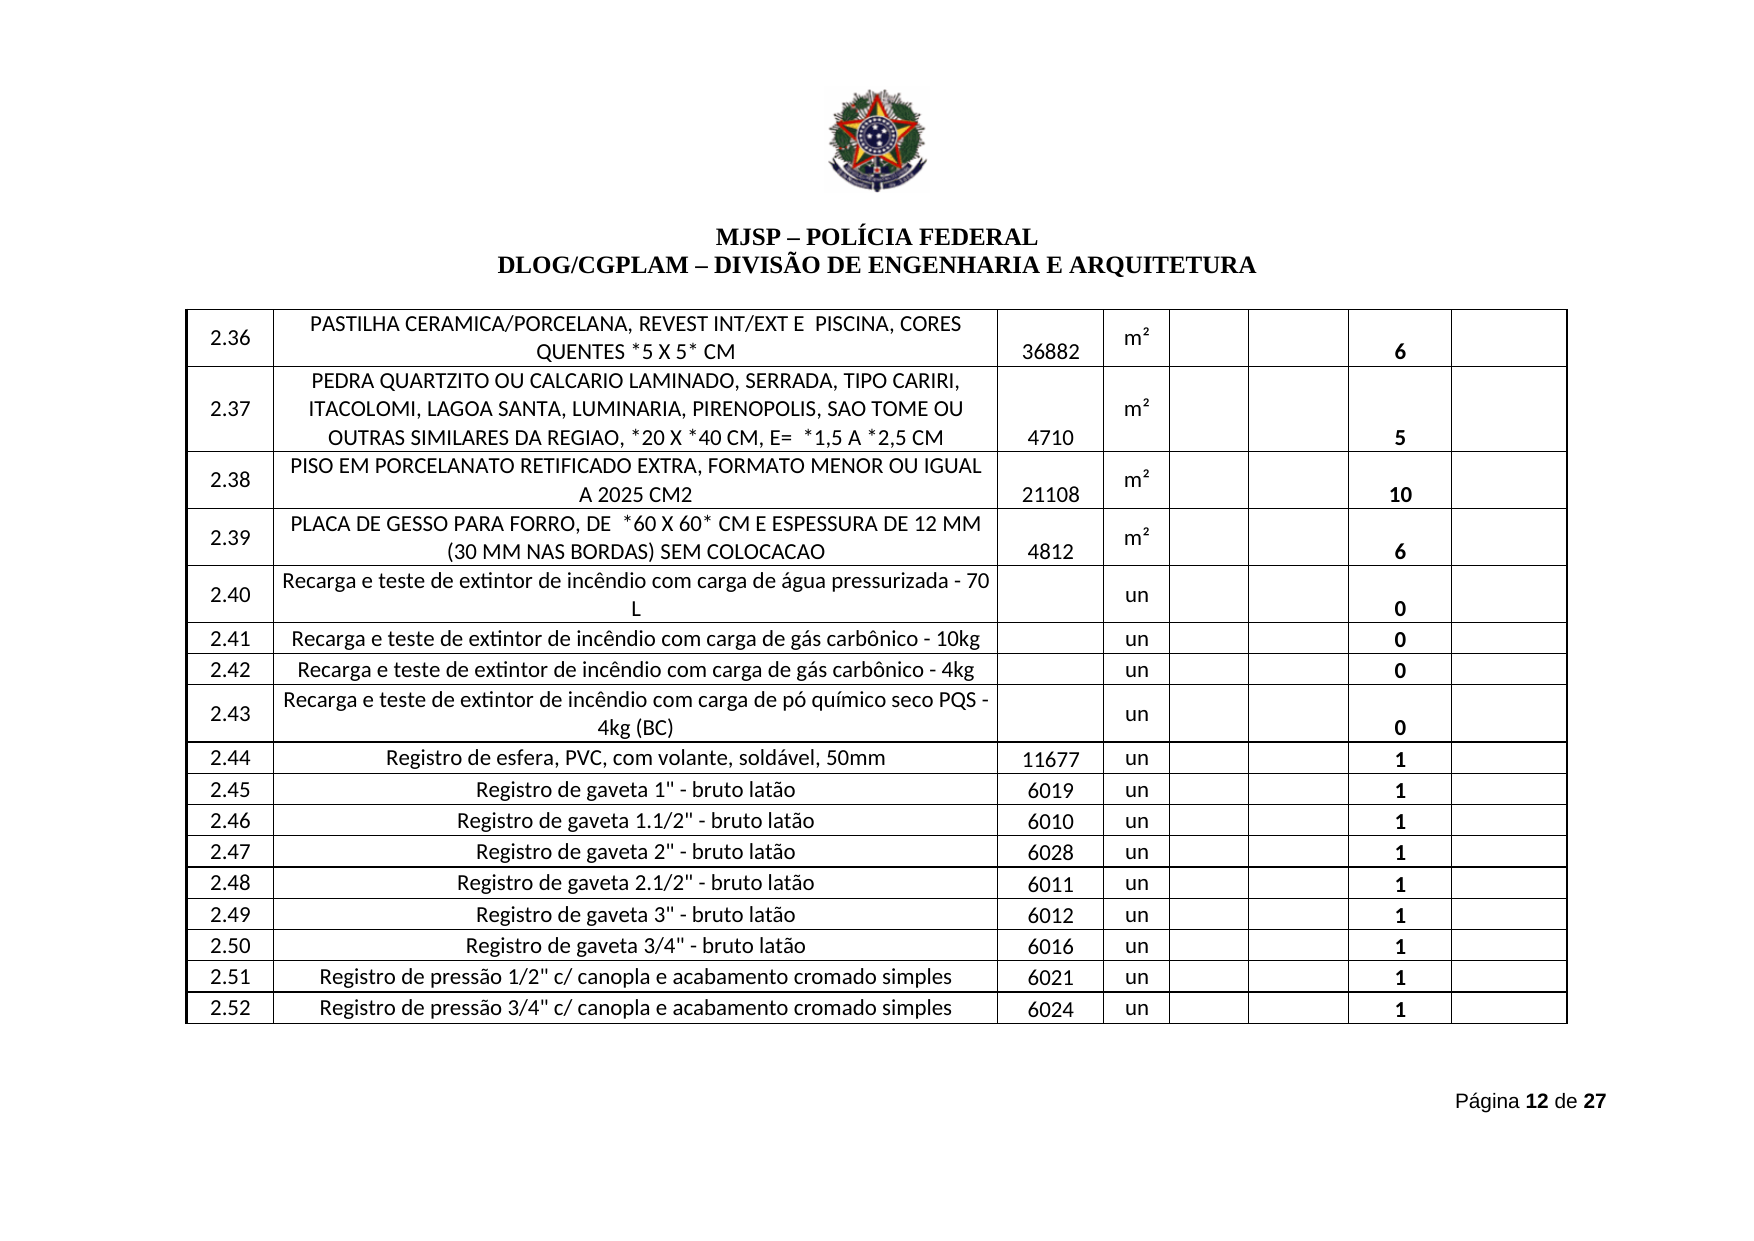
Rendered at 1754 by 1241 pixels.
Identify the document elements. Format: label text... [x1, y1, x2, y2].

table_cell 2.40 [188, 566, 273, 622]
table_cell 1 [1349, 868, 1451, 898]
table_cell [998, 566, 1103, 622]
table_cell 11677 [998, 743, 1103, 773]
table_cell 21108 [998, 452, 1103, 508]
table_cell PASTILHA CERAMICA/PORCELANA, REVEST INT/EXT E PISCINA, CORES QUENTES *5 X 5* CM [274, 310, 997, 366]
table_cell 6024 [998, 993, 1103, 1023]
table_cell [1249, 805, 1348, 835]
table_cell 0 [1349, 623, 1451, 653]
table_cell 6019 [998, 774, 1103, 804]
table_cell m² [1104, 452, 1169, 508]
table_cell Registro de gaveta 2" - bruto latão [274, 836, 997, 866]
table_cell [1249, 654, 1348, 684]
table_cell 2.49 [188, 899, 273, 929]
table_cell [1249, 899, 1348, 929]
table_cell [1452, 654, 1566, 684]
table_cell [1249, 623, 1348, 653]
table_cell 1 [1349, 899, 1451, 929]
table_cell m² [1104, 509, 1169, 565]
table_cell [1170, 623, 1248, 653]
table_cell [1452, 836, 1566, 866]
table_cell [1170, 566, 1248, 622]
table_cell 2.36 [188, 310, 273, 366]
table_cell Recarga e teste de extintor de incêndio com carga de gás carbônico - 10kg [274, 623, 997, 653]
table_cell 6010 [998, 805, 1103, 835]
table_cell 1 [1349, 961, 1451, 991]
table_cell [1452, 930, 1566, 960]
table_cell [1170, 743, 1248, 773]
table_cell 1 [1349, 805, 1451, 835]
table_cell 2.38 [188, 452, 273, 508]
table_cell [1452, 774, 1566, 804]
table_cell [1452, 743, 1566, 773]
table_cell 0 [1349, 685, 1451, 741]
table_cell [1170, 993, 1248, 1023]
table_cell 6016 [998, 930, 1103, 960]
table_cell [1170, 509, 1248, 565]
table_cell [1170, 774, 1248, 804]
table_cell [1452, 452, 1566, 508]
table_cell 2.47 [188, 836, 273, 866]
table_cell 2.42 [188, 654, 273, 684]
table_cell Recarga e teste de extintor de incêndio com carga de pó químico seco PQS - 4kg (BC) [274, 685, 997, 741]
table_cell 2.37 [188, 367, 273, 451]
table_cell Registro de pressão 3/4" c/ canopla e acabamento cromado simples [274, 993, 997, 1023]
table_cell [1249, 930, 1348, 960]
table_cell un [1104, 836, 1169, 866]
table_cell un [1104, 743, 1169, 773]
table_cell Registro de pressão 1/2" c/ canopla e acabamento cromado simples [274, 961, 997, 991]
table_cell un [1104, 774, 1169, 804]
table_cell [1170, 367, 1248, 451]
table_cell 4710 [998, 367, 1103, 451]
table_cell 2.50 [188, 930, 273, 960]
table_cell Registro de gaveta 3" - bruto latão [274, 899, 997, 929]
table_cell [998, 623, 1103, 653]
table_cell [1249, 367, 1348, 451]
table_cell [1452, 310, 1566, 366]
table_cell 2.39 [188, 509, 273, 565]
table_cell [1249, 993, 1348, 1023]
table_cell 2.44 [188, 743, 273, 773]
table_cell [1170, 961, 1248, 991]
table_cell [1452, 566, 1566, 622]
table_cell un [1104, 930, 1169, 960]
table_cell 1 [1349, 836, 1451, 866]
table_cell 6028 [998, 836, 1103, 866]
table_cell 10 [1349, 452, 1451, 508]
table_cell [1249, 961, 1348, 991]
table_cell 4812 [998, 509, 1103, 565]
table_cell [1452, 623, 1566, 653]
table_cell un [1104, 685, 1169, 741]
table_cell 5 [1349, 367, 1451, 451]
table_cell [1249, 452, 1348, 508]
table_cell [1170, 868, 1248, 898]
table_cell [1249, 310, 1348, 366]
table_cell 6011 [998, 868, 1103, 898]
table_cell 36882 [998, 310, 1103, 366]
table_cell 6 [1349, 509, 1451, 565]
table_cell [1170, 930, 1248, 960]
table_cell un [1104, 993, 1169, 1023]
table_cell 2.51 [188, 961, 273, 991]
table_cell [1249, 509, 1348, 565]
table_cell [1170, 836, 1248, 866]
table_cell 1 [1349, 930, 1451, 960]
table_cell 1 [1349, 993, 1451, 1023]
table_cell [1170, 310, 1248, 366]
table_cell 2.41 [188, 623, 273, 653]
table_cell 1 [1349, 774, 1451, 804]
table_cell [998, 685, 1103, 741]
table_cell Recarga e teste de extintor de incêndio com carga de gás carbônico - 4kg [274, 654, 997, 684]
table_cell un [1104, 805, 1169, 835]
table_cell PEDRA QUARTZITO OU CALCARIO LAMINADO, SERRADA, TIPO CARIRI, ITACOLOMI, LAGOA SANTA, LUMINARIA, PIRENOPOLIS, SAO TOME OU OUTRAS SIMILARES DA REGIAO, *20 X *40 CM, E= *1,5 A *2,5 CM [274, 367, 997, 451]
table_cell [1249, 774, 1348, 804]
table_cell 2.45 [188, 774, 273, 804]
table_cell [1452, 805, 1566, 835]
table_cell [1452, 899, 1566, 929]
table_cell [1170, 685, 1248, 741]
table_cell [1452, 367, 1566, 451]
table_cell 0 [1349, 566, 1451, 622]
table_cell Registro de esfera, PVC, com volante, soldável, 50mm [274, 743, 997, 773]
table_cell 1 [1349, 743, 1451, 773]
table_cell un [1104, 961, 1169, 991]
table_cell [1452, 993, 1566, 1023]
table_cell [1170, 654, 1248, 684]
table_cell 6021 [998, 961, 1103, 991]
table_cell un [1104, 623, 1169, 653]
table_cell Registro de gaveta 2.1/2" - bruto latão [274, 868, 997, 898]
table_cell [1249, 868, 1348, 898]
table_cell m² [1104, 310, 1169, 366]
table_cell [1170, 899, 1248, 929]
table_cell un [1104, 654, 1169, 684]
table_cell [1249, 743, 1348, 773]
table_cell 6 [1349, 310, 1451, 366]
table_cell Recarga e teste de extintor de incêndio com carga de água pressurizada - 70 L [274, 566, 997, 622]
table_cell un [1104, 566, 1169, 622]
table_cell [1452, 961, 1566, 991]
table_cell PLACA DE GESSO PARA FORRO, DE *60 X 60* CM E ESPESSURA DE 12 MM (30 MM NAS BORDAS) SEM COLOCACAO [274, 509, 997, 565]
table_cell 6012 [998, 899, 1103, 929]
table_cell 2.52 [188, 993, 273, 1023]
table_cell PISO EM PORCELANATO RETIFICADO EXTRA, FORMATO MENOR OU IGUAL A 2025 CM2 [274, 452, 997, 508]
table_cell [1170, 452, 1248, 508]
table_cell 2.43 [188, 685, 273, 741]
table_cell [1452, 685, 1566, 741]
table_cell [998, 654, 1103, 684]
table_cell 2.48 [188, 868, 273, 898]
table_cell Registro de gaveta 1" - bruto latão [274, 774, 997, 804]
table_cell [1249, 566, 1348, 622]
table_cell 2.46 [188, 805, 273, 835]
table_cell [1452, 509, 1566, 565]
table_cell m² [1104, 367, 1169, 451]
table_cell [1452, 868, 1566, 898]
table_cell [1249, 836, 1348, 866]
table_cell Registro de gaveta 1.1/2" - bruto latão [274, 805, 997, 835]
table_cell Registro de gaveta 3/4" - bruto latão [274, 930, 997, 960]
table_cell 0 [1349, 654, 1451, 684]
table_cell un [1104, 868, 1169, 898]
table_cell [1249, 685, 1348, 741]
table_cell [1170, 805, 1248, 835]
table_cell un [1104, 899, 1169, 929]
